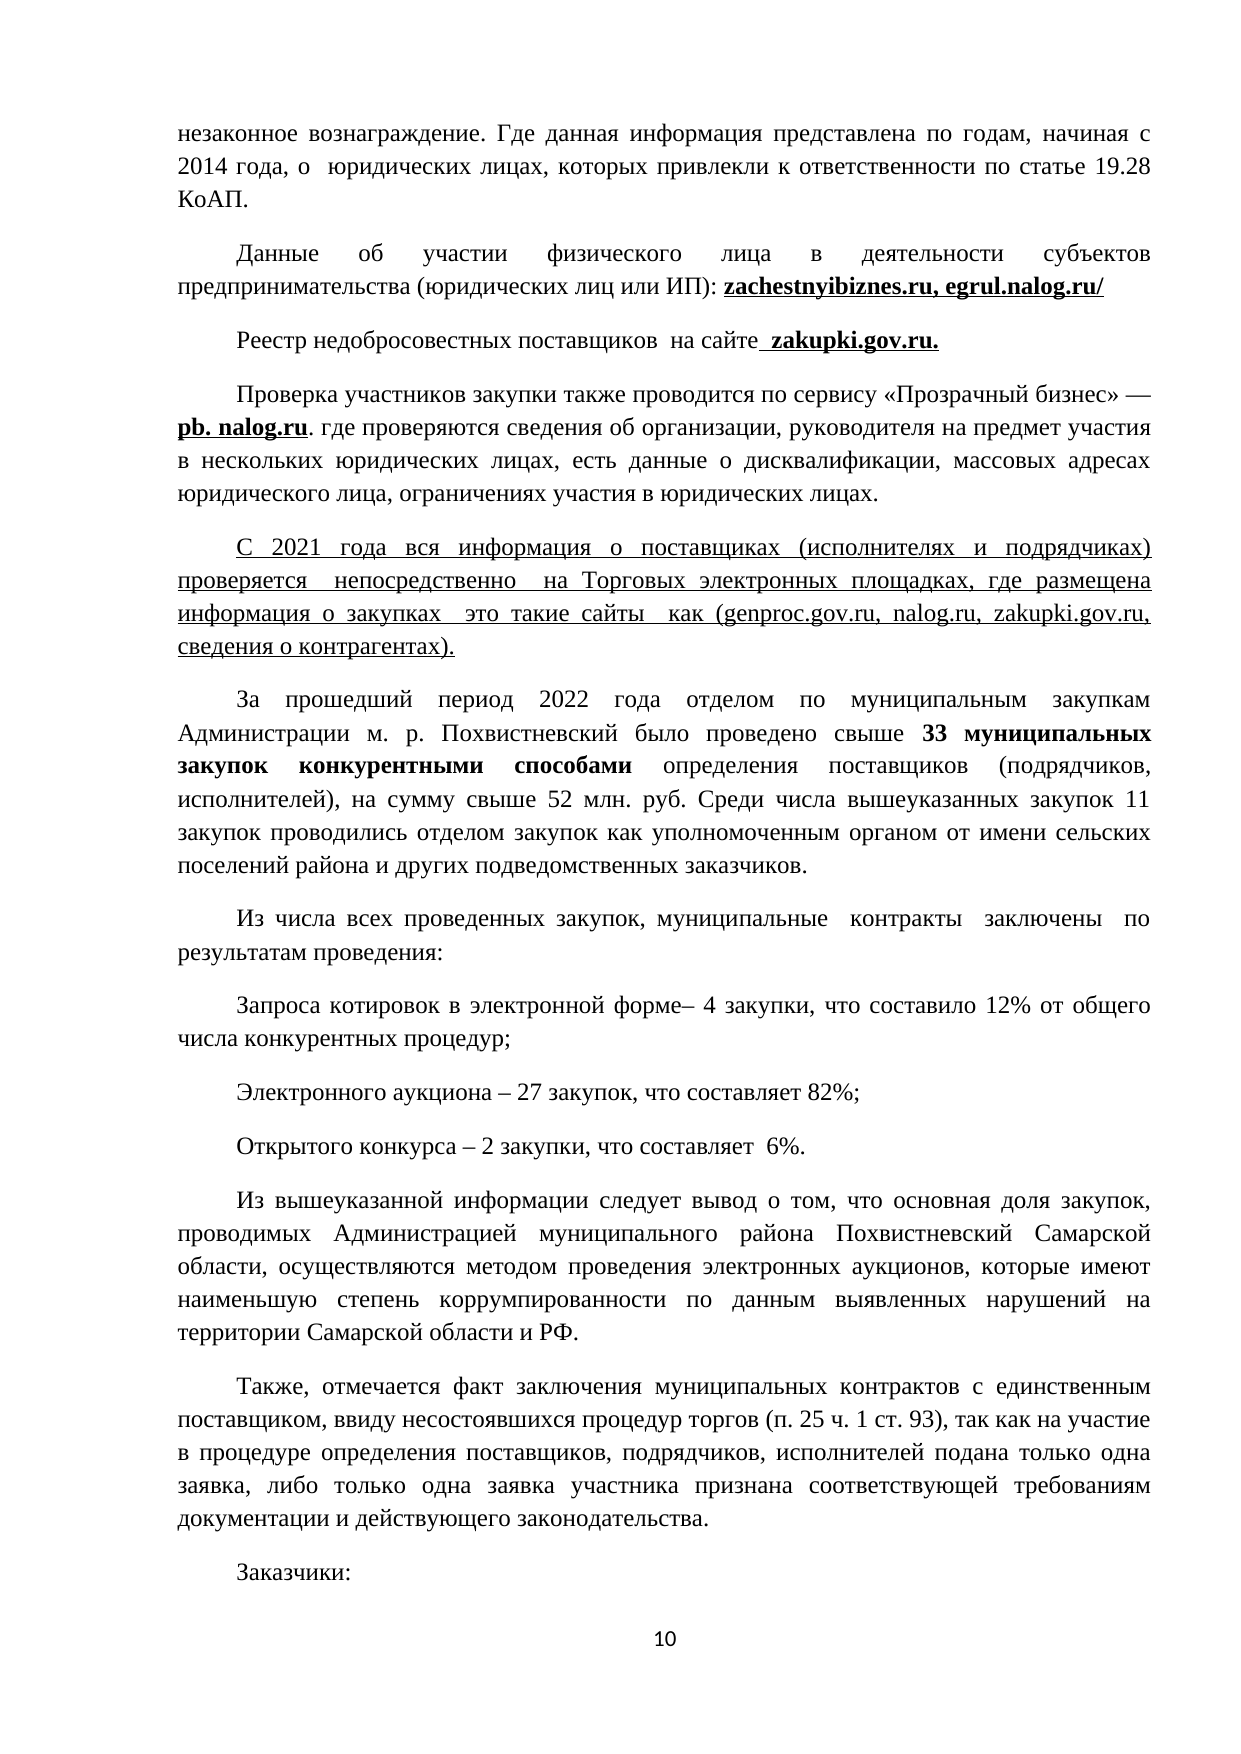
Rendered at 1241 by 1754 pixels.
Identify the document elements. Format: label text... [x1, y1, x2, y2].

text Также, отмечается факт заключения муниципальных контрактов с единственным поставщиком, ввиду несостоявшихся процедур торгов (п. 25 ч. 1 ст. 93), так как на участие в процедуре определения поставщиков, подрядчиков, исполнителей подана только одна заявка, либо только одна заявка участника признана соответствующей требованиям документации и действующего законодательства. [177, 1371, 1152, 1532]
text Данные об участии физического лица в деятельности субъектов предпринимательства (юридических лиц или ИП): zachestnyibiznes.ru, egrul.nalog.ru/ [177, 238, 1152, 300]
text Из вышеуказанной информации следует вывод о том, что основная доля закупок, проводимых Администрацией муниципального района Похвистневский Самарской области, осуществляются методом проведения электронных аукционов, которые имеют наименьшую степень коррумпированности по данным выявленных нарушений на территории Самарской области и РФ. [177, 1185, 1152, 1346]
text Проверка участников закупки также проводится по сервису «Прозрачный бизнес» — pb. nalog.ru. где проверяются сведения об организации, руководителя на предмет участия в нескольких юридических лицах, есть данные о дисквалификации, массовых адресах юридического лица, ограничениях участия в юридических лицах. [177, 379, 1152, 507]
text С 2021 года вся информация о поставщиках (исполнителях и подрядчиках) проверяется непосредственно на Торговых электронных площадках, где размещена информация о закупках это такие сайты как (genproc.gov.ru, nalog.ru, zakupki.gov.ru, сведения о контрагентах). [177, 591, 1152, 659]
text Запроса котировок в электронной форме– 4 закупки, что составило 12% от общего числа конкурентных процедур; [177, 990, 1152, 1052]
text С 2021 года вся информация о поставщиках (исполнителях и подрядчиках) проверяется непосредственно на Торговых электронных площадках, где размещена информация о закупках это такие сайты как (genproc.gov.ru, nalog.ru, zakupki.gov.ru, сведения о контрагентах). [177, 532, 1152, 590]
text За прошедший период 2022 года отделом по муниципальным закупкам Администрации м. р. Похвистневский было проведено свыше 33 муниципальных закупок конкурентными способами определения поставщиков (подрядчиков, исполнителей), на сумму свыше 52 млн. руб. Среди числа вышеуказанных закупок 11 закупок проводились отделом закупок как уполномоченным органом от имени сельских поселений района и других подведомственных заказчиков. [177, 684, 1152, 878]
text Заказчики: [177, 1557, 1152, 1586]
text Электронного аукциона – 27 закупок, что составляет 82%; [177, 1077, 1152, 1106]
text Открытого конкурса – 2 закупки, что составляет 6%. [177, 1131, 1152, 1160]
text Реестр недобросовестных поставщиков на сайте zakupki.gov.ru. [177, 325, 1152, 354]
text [177, 118, 1152, 213]
text Из числа всех проведенных закупок, муниципальные контракты заключены по результатам проведения: [177, 903, 1152, 965]
